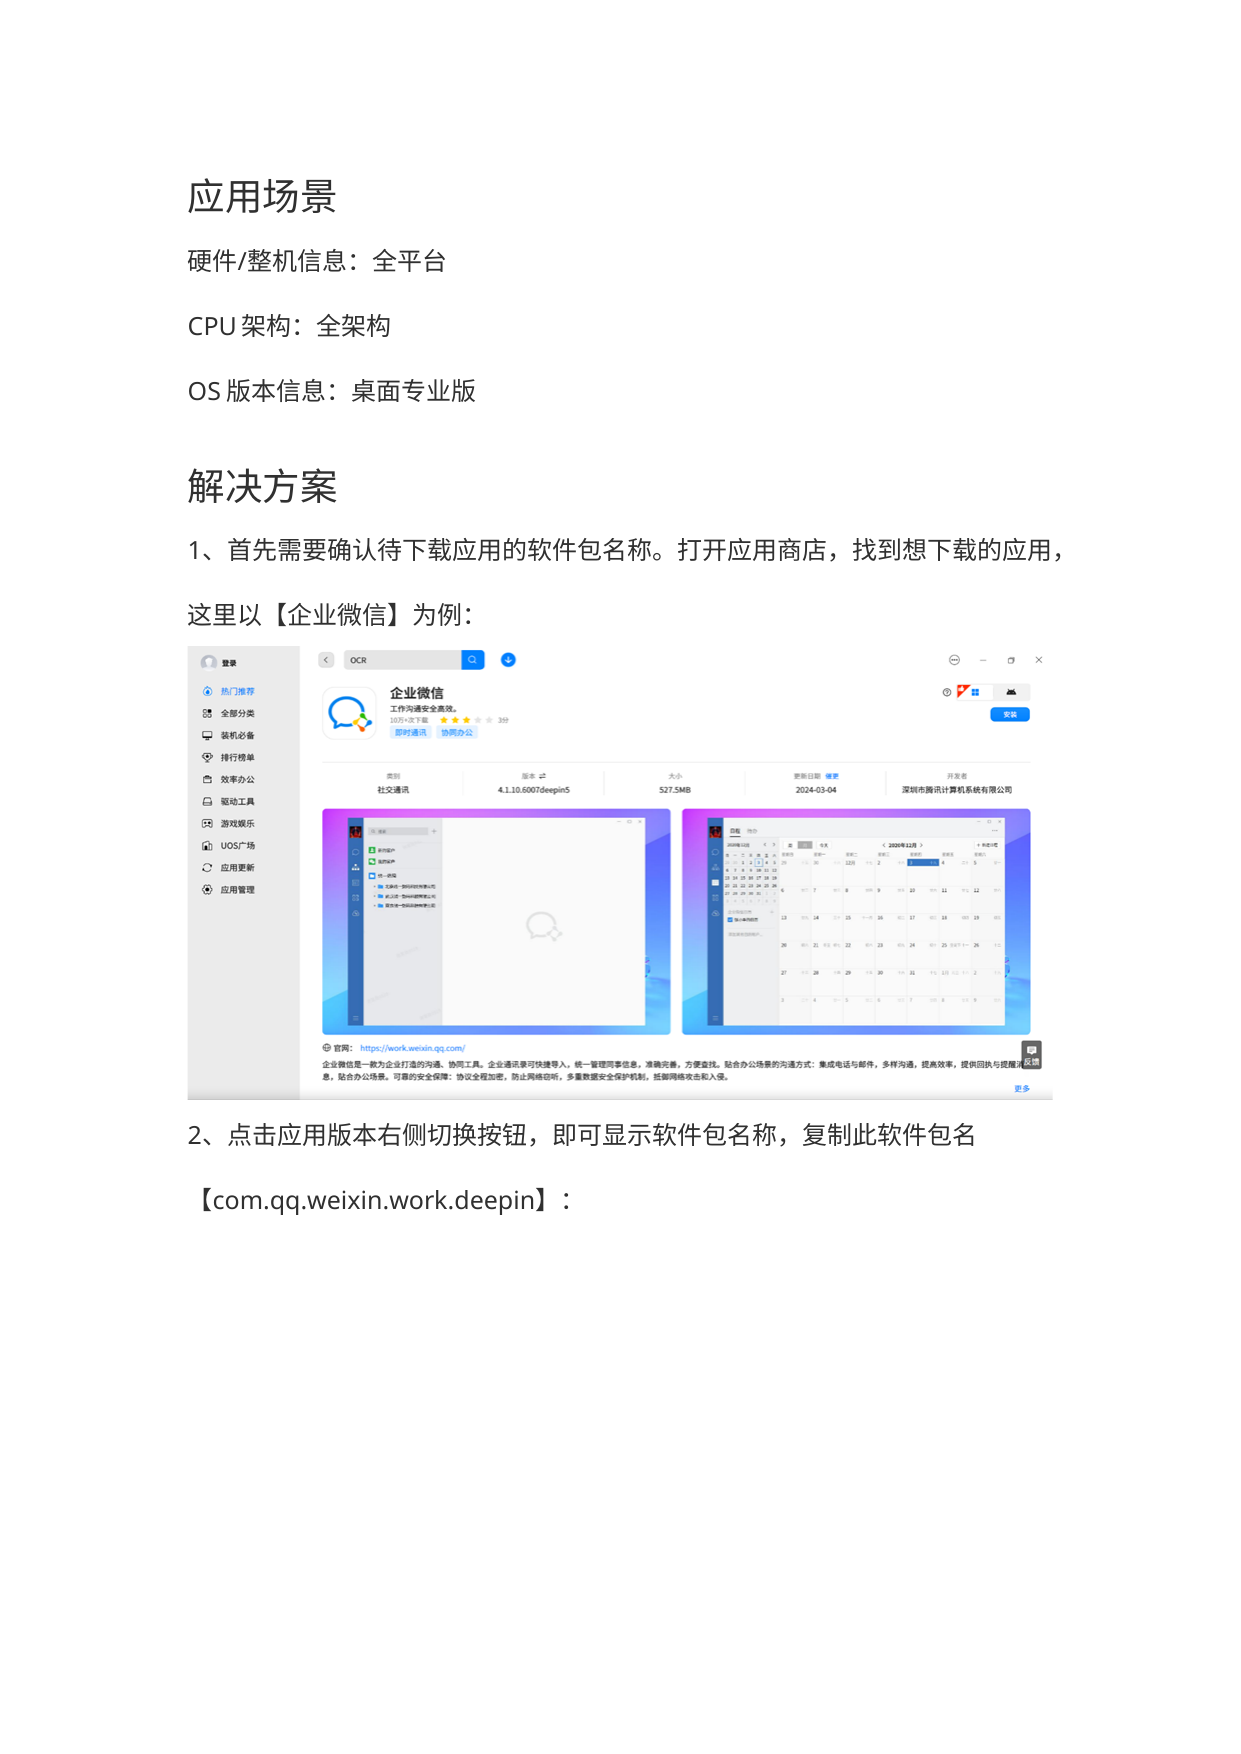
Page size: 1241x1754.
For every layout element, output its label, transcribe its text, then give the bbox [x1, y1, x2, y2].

picture [187, 646, 1053, 1100]
text 1、首先需要确认待下载应用的软件包名称。打开应用商店，找到想下载的应用，这里以【企业微信】为例： [187, 516, 1053, 646]
text 应用场景 [187, 162, 1053, 227]
text OS版本信息：桌面专业版 [187, 357, 1053, 422]
text 解决方案 [187, 451, 1053, 516]
text 2、点击应用版本右侧切换按钮，即可显示软件包名称，复制此软件包名【com.qq.weixin.work.deepin】： [187, 1101, 1053, 1231]
text CPU架构：全架构 [187, 292, 1053, 357]
text 硬件/整机信息：全平台 [187, 227, 1053, 292]
